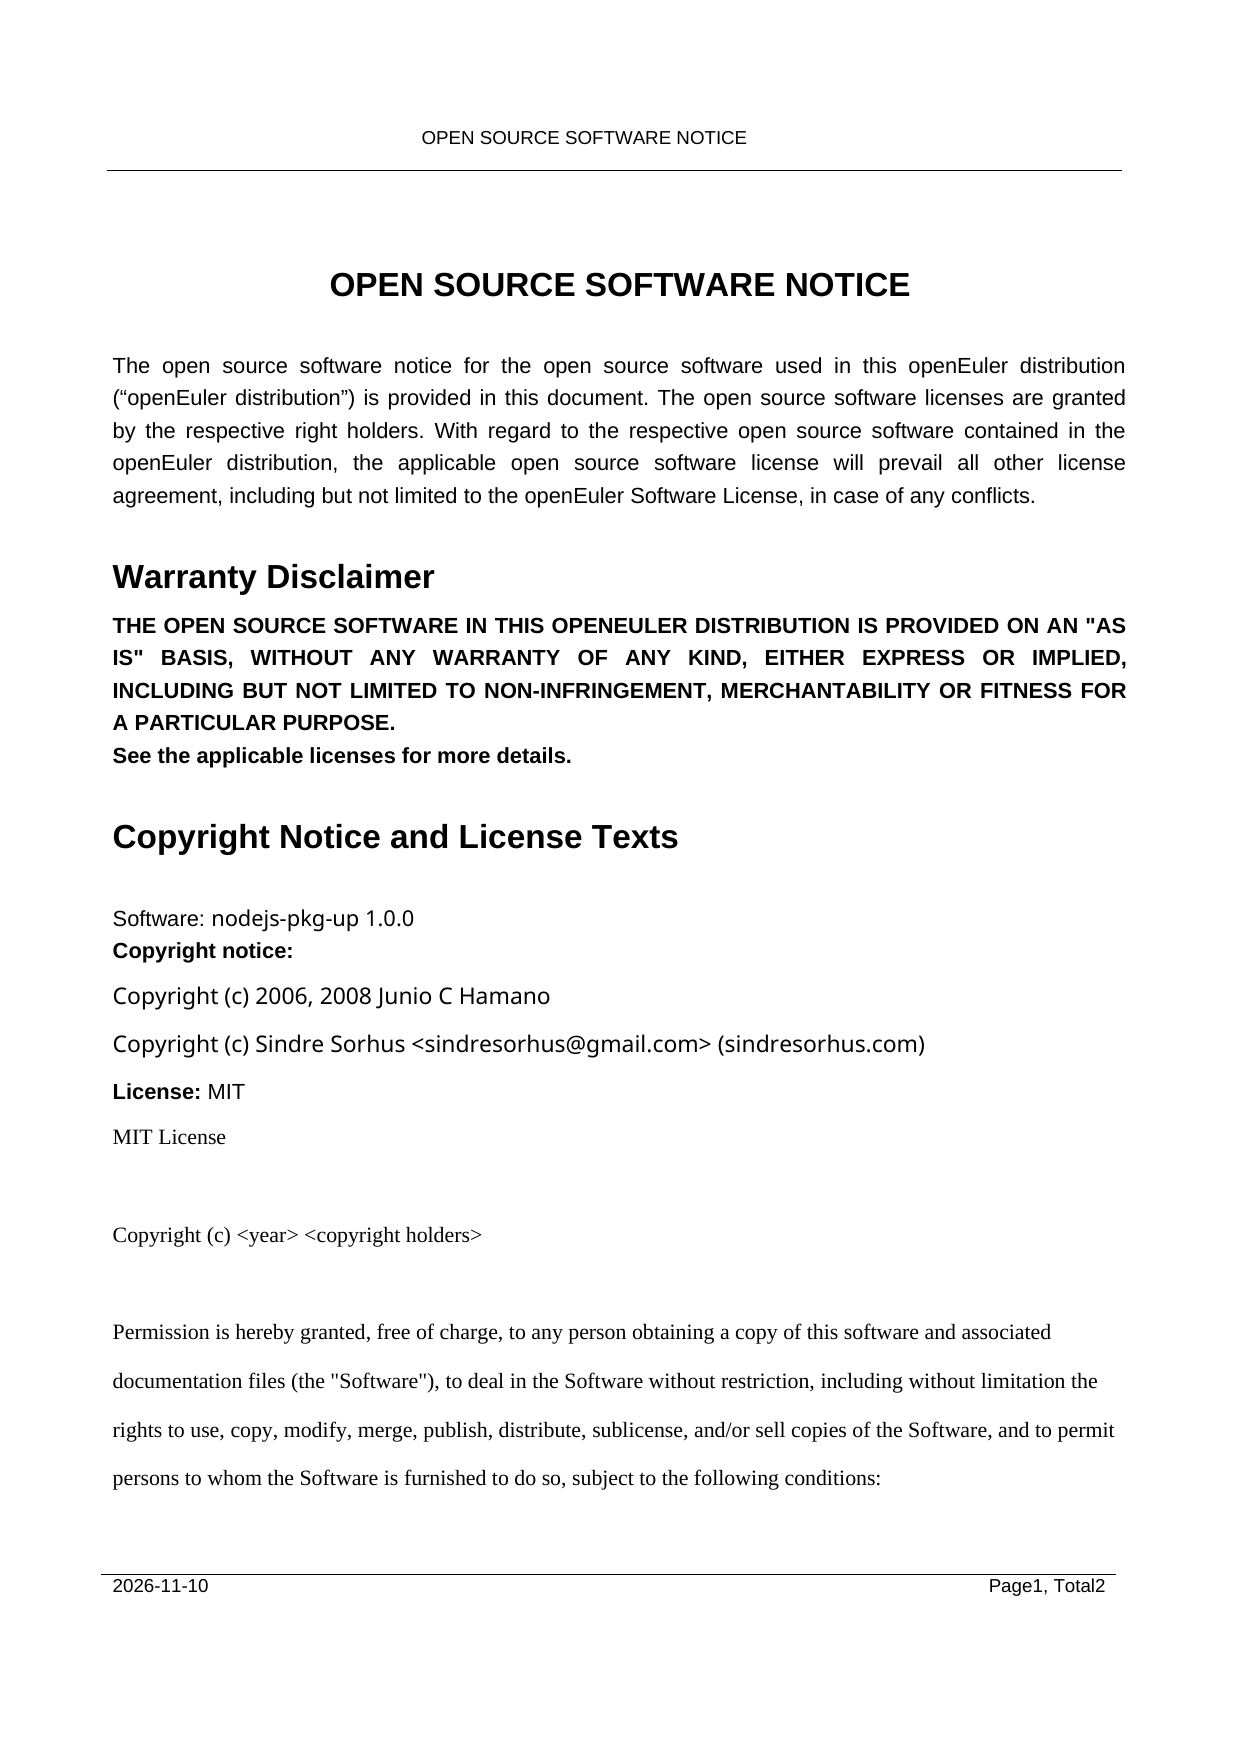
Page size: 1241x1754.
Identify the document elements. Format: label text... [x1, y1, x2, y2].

text THE OPEN SOURCE SOFTWARE IN THIS OPENEULER DISTRIBUTION IS PROVIDED ON AN "AS IS" BASIS, WITHOUT ANY WARRANTY OF ANY KIND, EITHER EXPRESS OR IMPLIED, INCLUDING BUT NOT LIMITED TO NON-INFRINGEMENT, MERCHANTABILITY OR FITNESS FOR A PARTICULAR PURPOSE. See the applicable licenses for more details. [112, 609, 1128, 771]
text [112, 1120, 1128, 1494]
text License: MIT [112, 1075, 1128, 1108]
text Copyright (c) 2006, 2008 Junio C Hamano [112, 979, 1128, 1012]
text Copyright Notice and License Texts [112, 804, 1128, 869]
text Software: nodejs-pkg-up 1.0.0 [112, 901, 1128, 934]
text Copyright (c) Sindre Sorhus <sindresorhus@gmail.com> (sindresorhus.com) [112, 1027, 1128, 1060]
text The open source software notice for the open source software used in this openEuler distribution (“openEuler distribution”) is provided in this document. The open source software licenses are granted by the respective right holders. With regard to the respective open source software contained in the openEuler distribution, the applicable open source software license will prevail all other license agreement, including but not limited to the openEuler Software License, in case of any conflicts. [112, 349, 1128, 511]
text OPEN SOURCE SOFTWARE NOTICE [112, 251, 1128, 316]
text Copyright notice: [112, 934, 1128, 966]
text Warranty Disclaimer [112, 544, 1128, 609]
